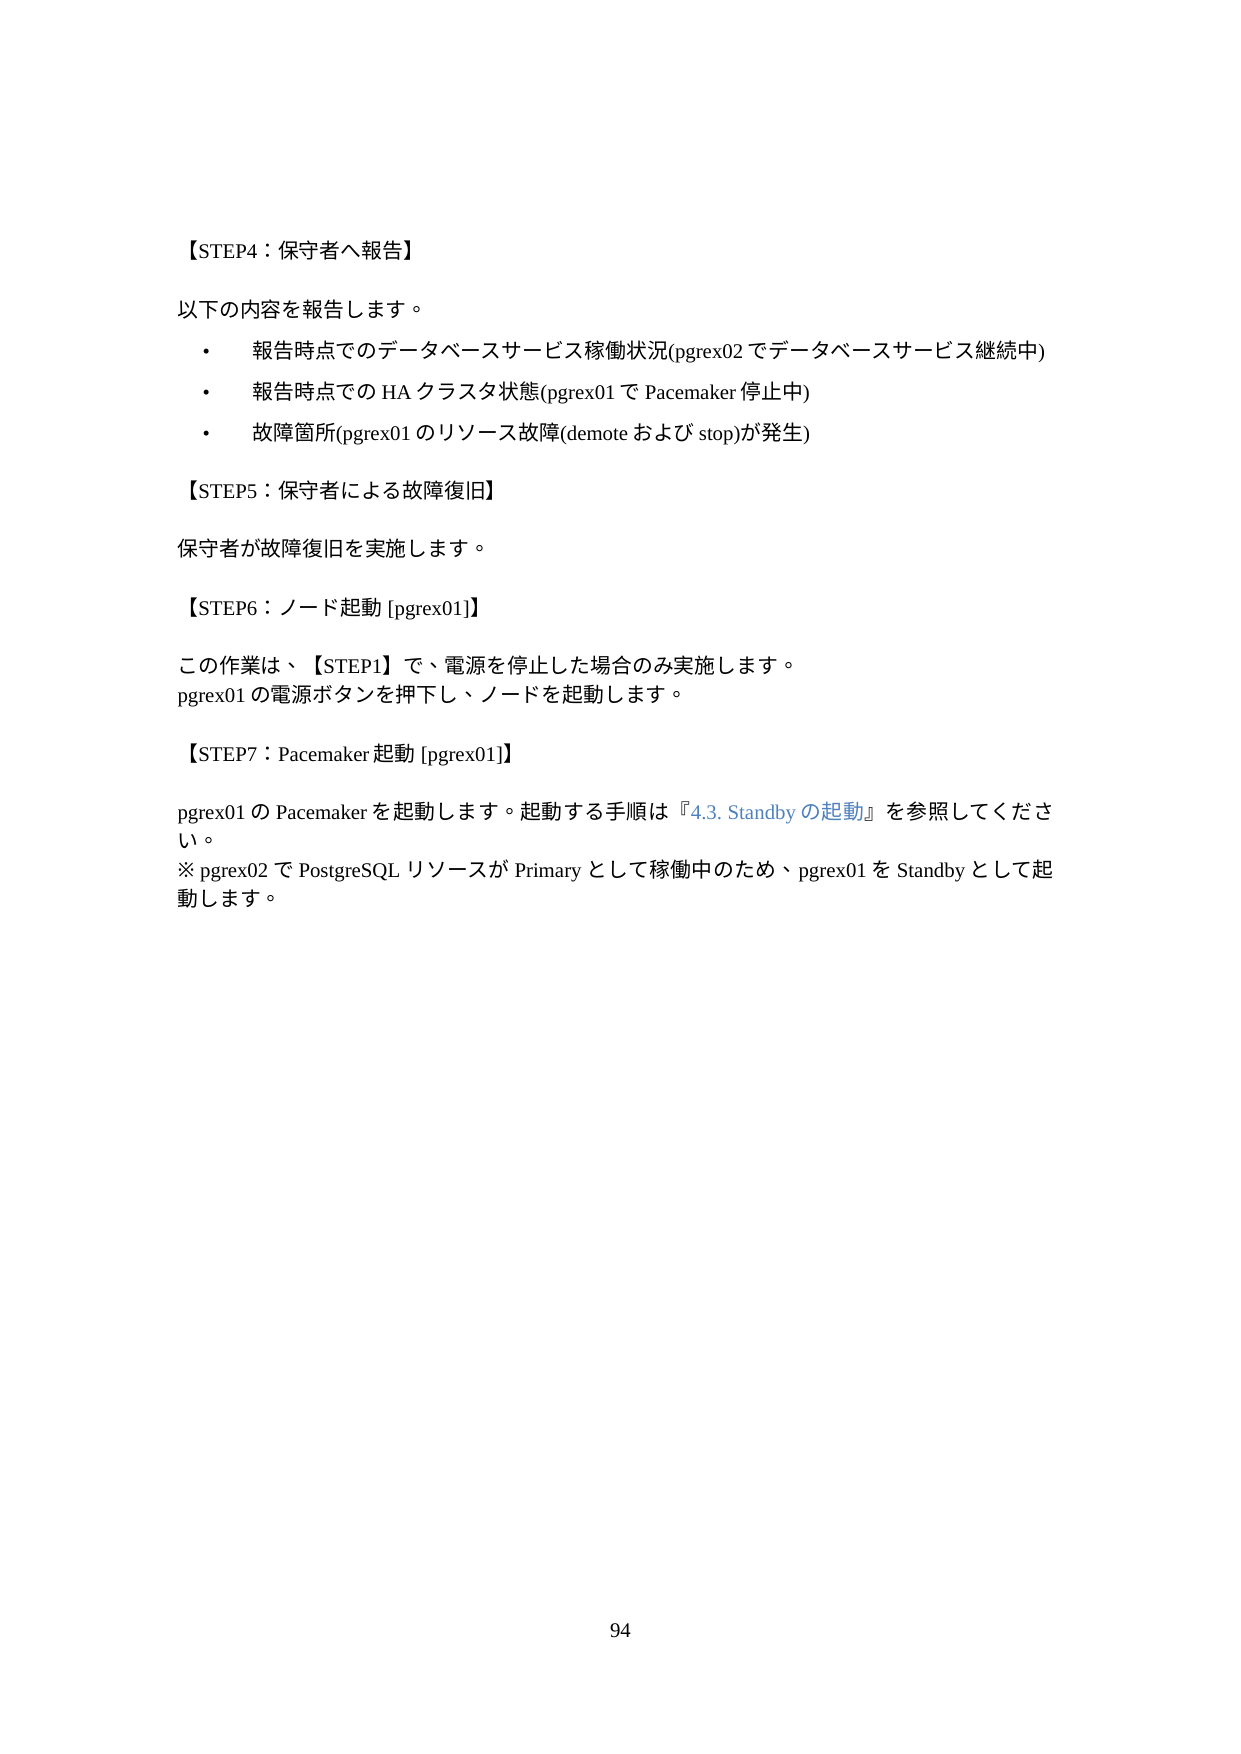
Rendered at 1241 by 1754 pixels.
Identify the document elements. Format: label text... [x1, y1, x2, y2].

text 保守者が故障復旧を実施します。 [177, 534, 1054, 563]
text ※ pgrex02でPostgreSQLリソースがPrimaryとして稼働中のため、pgrex01をStandbyとして起動します。 [177, 854, 1054, 913]
text この作業は、【STEP1】で、電源を停止した場合のみ実施します。 [177, 650, 1054, 679]
text 【STEP6：ノード起動 [pgrex01]】 [177, 592, 1054, 621]
text pgrex01の電源ボタンを押下し、ノードを起動します。 [177, 679, 1054, 709]
list 報告時点でのHAクラスタ状態(pgrex01でPacemaker停止中) [202, 377, 1063, 405]
text 【STEP7：Pacemaker起動 [pgrex01]】 [177, 738, 1054, 767]
list 故障箇所(pgrex01のリソース故障(demoteおよびstop)が発生) [202, 418, 1063, 446]
text pgrex01のPacemakerを起動します。起動する手順は『4.3. Standbyの起動』を参照してください。 [177, 796, 1054, 854]
list 報告時点でのデータベースサービス稼働状況(pgrex02でデータベースサービス継続中) [202, 336, 1063, 364]
text 【STEP5：保守者による故障復旧】 [177, 475, 1054, 504]
text 以下の内容を報告します。 [177, 294, 1054, 323]
text 【STEP4：保守者へ報告】 [177, 236, 1054, 265]
